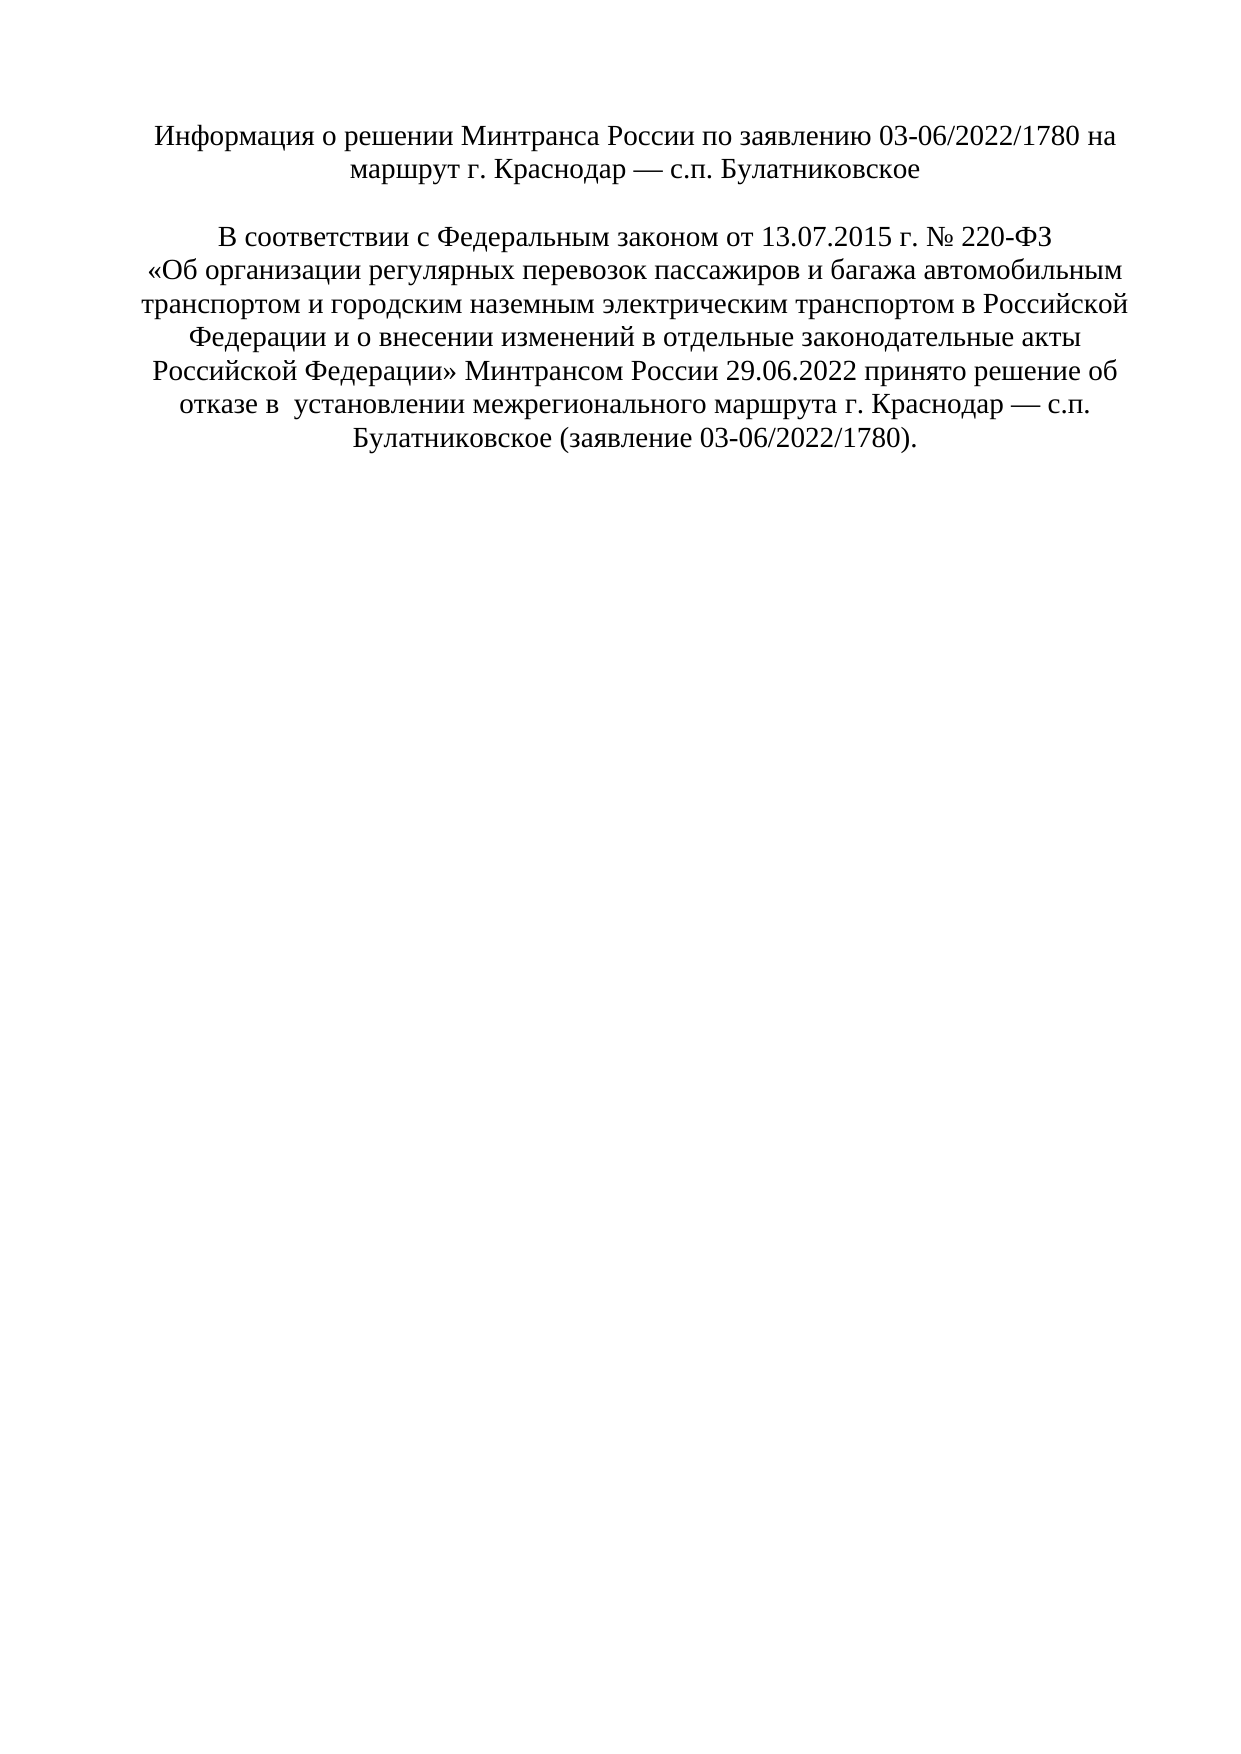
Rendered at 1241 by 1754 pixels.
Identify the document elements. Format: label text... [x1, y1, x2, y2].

text Информация о решении Минтранса России по заявлению 03-06/2022/1780 на маршрут г. Краснодар — с.п. Булатниковское [118, 118, 1152, 185]
text В соответствии с Федеральным законом от 13.07.2015 г. № 220-ФЗ «Об организации регулярных перевозок пассажиров и багажа автомобильным транспортом и городским наземным электрическим транспортом в Российской Федерации и о внесении изменений в отдельные законодательные акты Российской Федерации» Минтрансом России 29.06.2022 принято решение об отказе в установлении межрегионального маршрута г. Краснодар — с.п. Булатниковское (заявление 03-06/2022/1780). [118, 219, 1152, 453]
